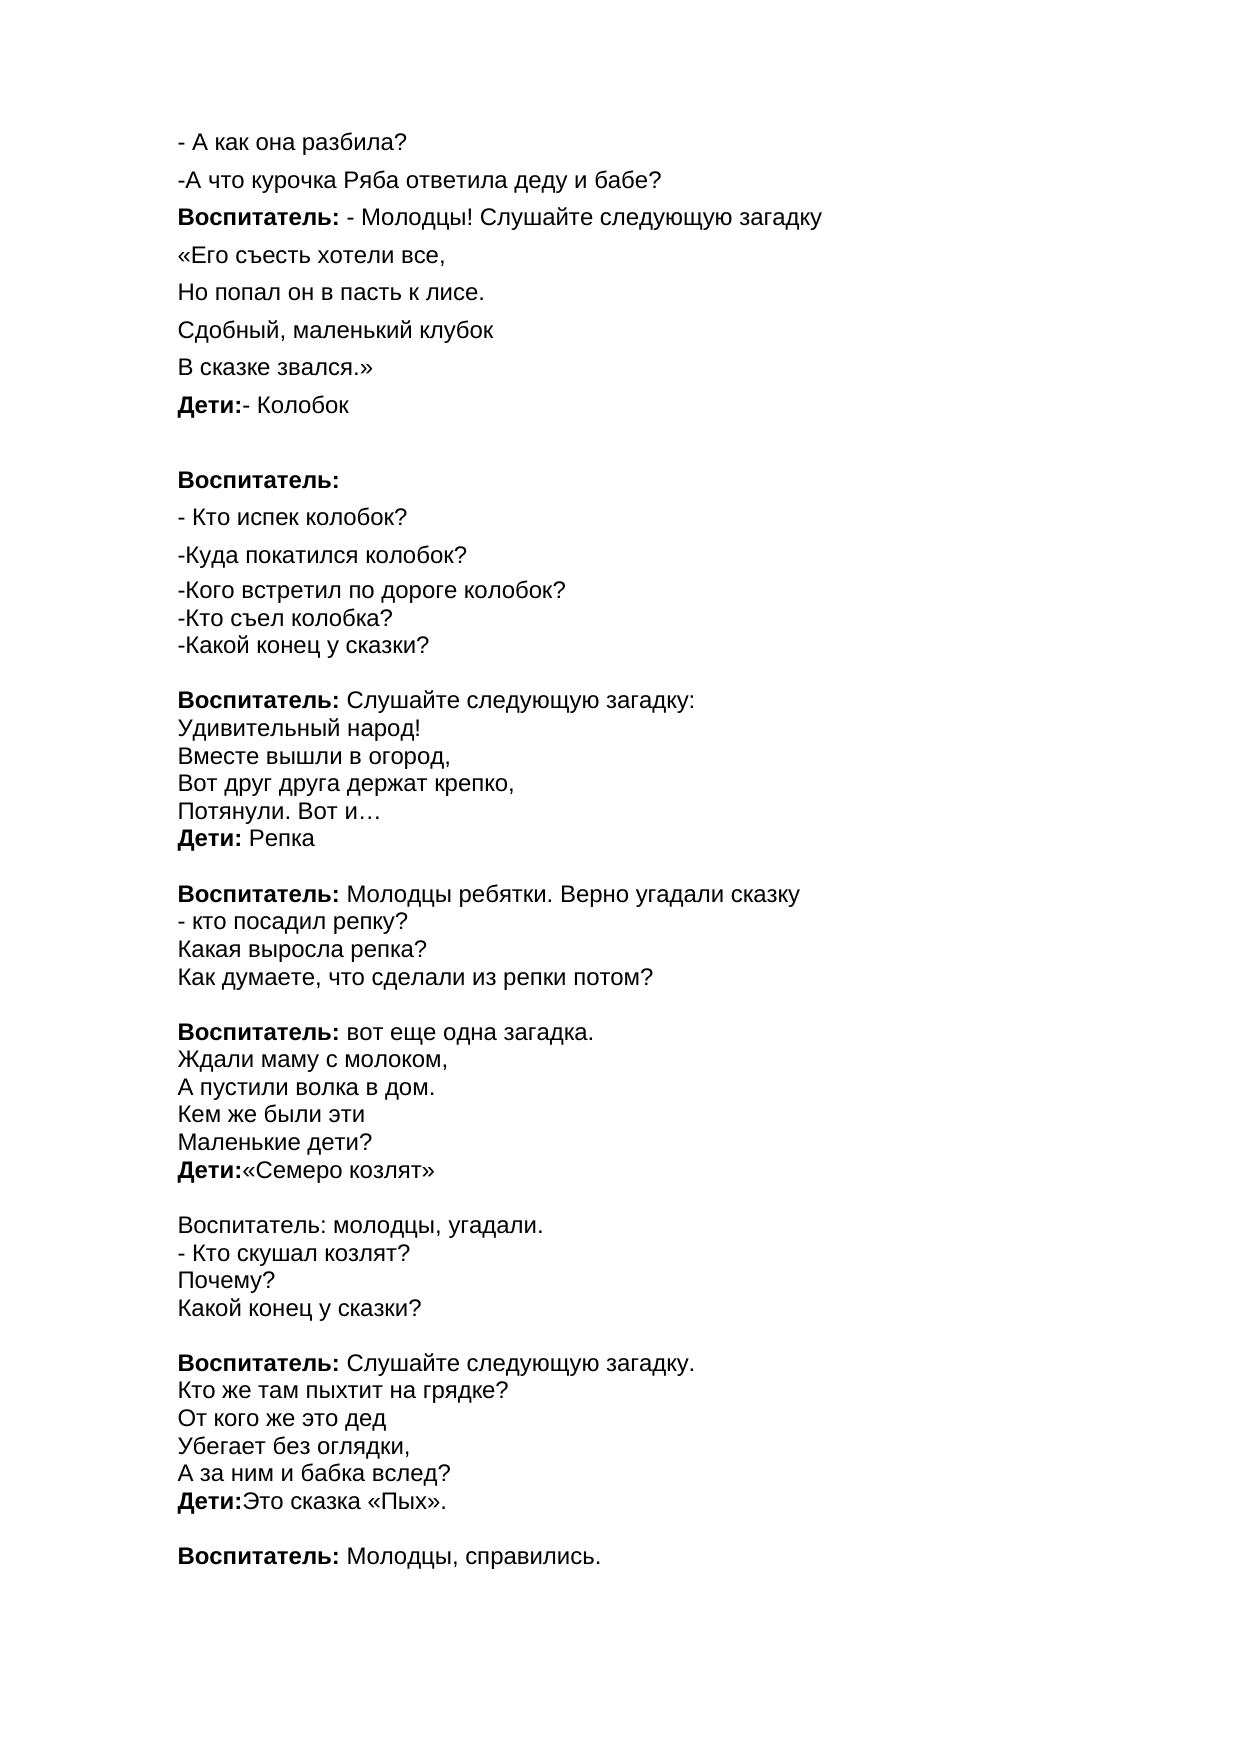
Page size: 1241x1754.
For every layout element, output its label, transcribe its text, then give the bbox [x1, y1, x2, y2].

text -Кого встретил по дороге колобок? -Кто съел колобка? -Какой конец у сказки? Воспитатель: Слушайте следующую загадку: Удивительный народ! Вместе вышли в огород, Вот друг друга держат крепко, Потянули. Вот и… Дети: Репка Воспитатель: Молодцы ребятки. Верно угадали сказку - кто посадил репку? Какая выросла репка? Как думаете, что сделали из репки потом? Воспитатель: вот еще одна загадка. Ждали маму с молоком, А пустили волка в дом. Кем же были эти Маленькие дети? Дети:«Семеро козлят» Воспитатель: молодцы, угадали. - Кто скушал козлят? Почему? Какой конец у сказки? Воспитатель: Слушайте следующую загадку. Кто же там пыхтит на грядке? От кого же это дед Убегает без оглядки, А за ним и бабка вслед? Дети:Это сказка «Пых». Воспитатель: Молодцы, справились. [177, 576, 1152, 1570]
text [177, 118, 1152, 568]
